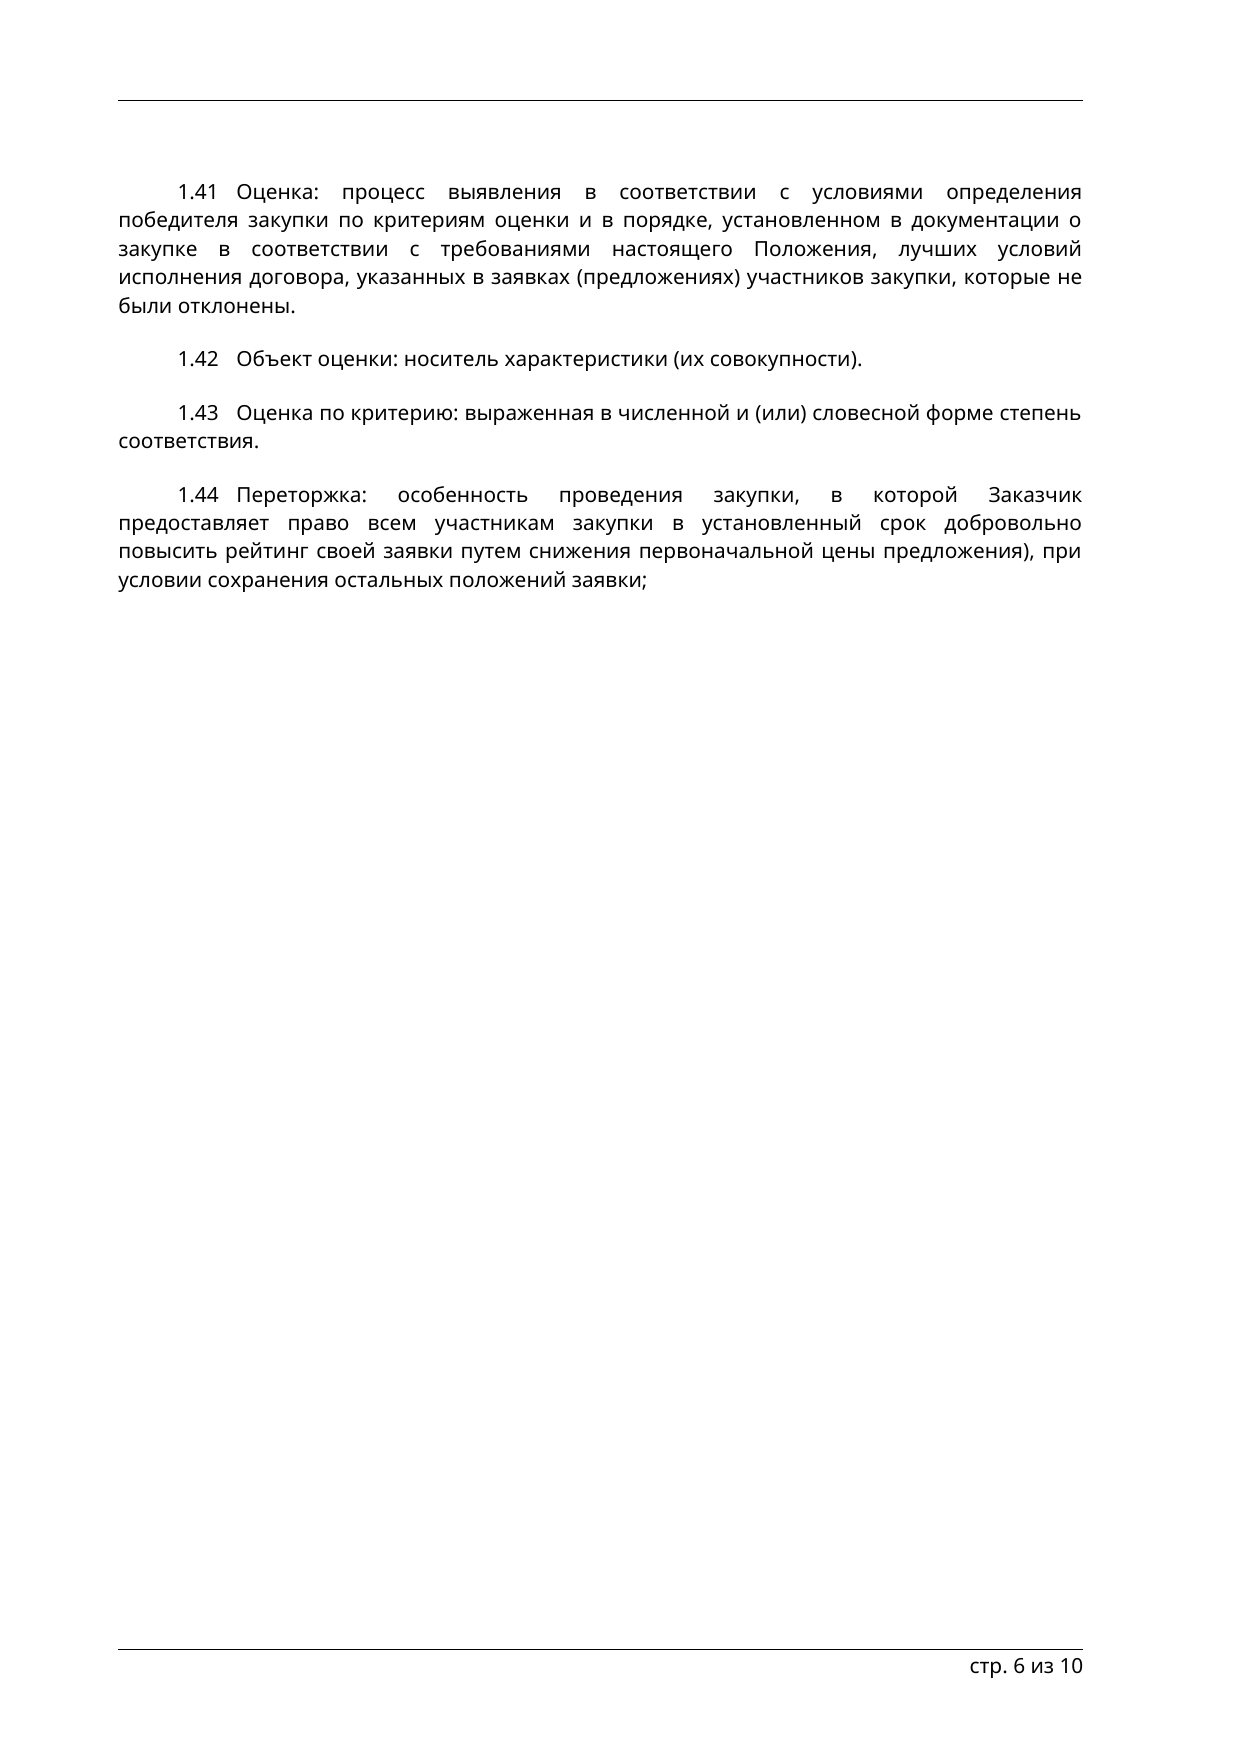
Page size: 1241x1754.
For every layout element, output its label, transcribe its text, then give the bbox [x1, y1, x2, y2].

subtitle Оценка по критерию: выраженная в численной и (или) словесной форме степень соответствия. [118, 398, 1083, 455]
subtitle Оценка: процесс выявления в соответствии с условиями определения победителя закупки по критериям оценки и в порядке, установленном в документации о закупке в соответствии с требованиями настоящего Положения, лучших условий исполнения договора, указанных в заявках (предложениях) участников закупки, которые не были отклонены. [118, 177, 1083, 319]
subtitle Объект оценки: носитель характеристики (их совокупности). [118, 344, 1083, 373]
subtitle Переторжка: особенность проведения закупки, в которой Заказчик предоставляет право всем участникам закупки в установленный срок добровольно повысить рейтинг своей заявки путем снижения первоначальной цены предложения), при условии сохранения остальных положений заявки; [118, 480, 1083, 593]
